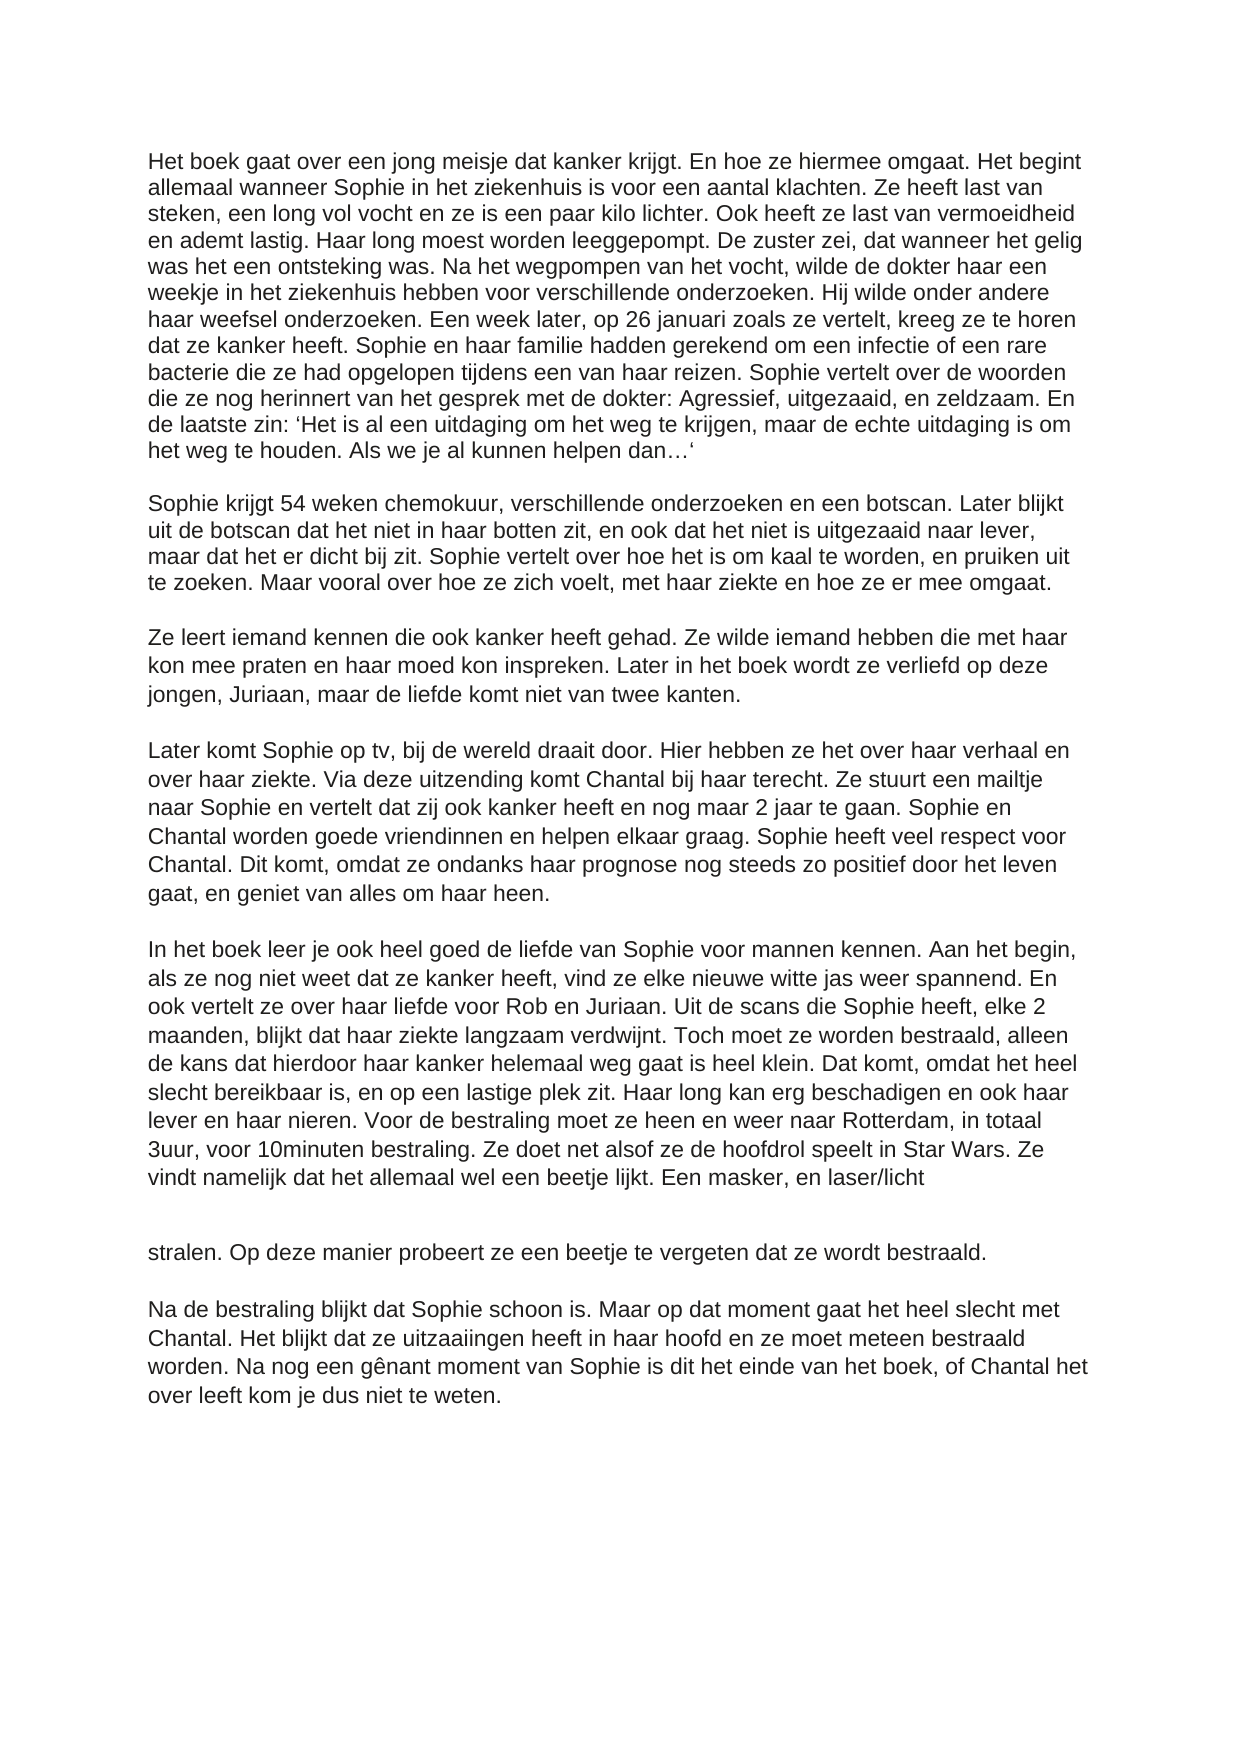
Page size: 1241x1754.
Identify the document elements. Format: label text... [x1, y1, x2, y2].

text Het boek gaat over een jong meisje dat kanker krijgt. En hoe ze hiermee omgaat. Het begint allemaal wanneer Sophie in het ziekenhuis is voor een aantal klachten. Ze heeft last van steken, een long vol vocht en ze is een paar kilo lichter. Ook heeft ze last van vermoeidheid en ademt lastig. Haar long moest worden leeggepompt. De zuster zei, dat wanneer het gelig was het een ontsteking was. Na het wegpompen van het vocht, wilde de dokter haar een weekje in het ziekenhuis hebben voor verschillende onderzoeken. Hij wilde onder andere haar weefsel onderzoeken. Een week later, op 26 januari zoals ze vertelt, kreeg ze te horen dat ze kanker heeft. Sophie en haar familie hadden gerekend om een infectie of een rare bacterie die ze had opgelopen tijdens een van haar reizen. Sophie vertelt over de woorden die ze nog herinnert van het gesprek met de dokter: Agressief, uitgezaaid, en zeldzaam. En de laatste zin: ‘Het is al een uitdaging om het weg te krijgen, maar de echte uitdaging is om het weg te houden. Als we je al kunnen helpen dan…‘ Sophie krijgt 54 weken chemokuur, verschillende onderzoeken en een botscan. Later blijkt uit de botscan dat het niet in haar botten zit, en ook dat het niet is uitgezaaid naar lever, maar dat het er dicht bij zit. Sophie vertelt over hoe het is om kaal te worden, en pruiken uit te zoeken. Maar vooral over hoe ze zich voelt, met haar ziekte en hoe ze er mee omgaat. [148, 148, 1093, 624]
text stralen. Op deze manier probeert ze een beetje te vergeten dat ze wordt bestraald. Na de bestraling blijkt dat Sophie schoon is. Maar op dat moment gaat het heel slecht met Chantal. Het blijkt dat ze uitzaaiingen heeft in haar hoofd en ze moet meteen bestraald worden. Na nog een gênant moment van Sophie is dit het einde van het boek, of Chantal het over leeft kom je dus niet te weten. [148, 1239, 1093, 1408]
text Ze leert iemand kennen die ook kanker heeft gehad. Ze wilde iemand hebben die met haar kon mee praten en haar moed kon inspreken. Later in het boek wordt ze verliefd op deze jongen, Juriaan, maar de liefde komt niet van twee kanten. Later komt Sophie op tv, bij de wereld draait door. Hier hebben ze het over haar verhaal en over haar ziekte. Via deze uitzending komt Chantal bij haar terecht. Ze stuurt een mailtje naar Sophie en vertelt dat zij ook kanker heeft en nog maar 2 jaar te gaan. Sophie en Chantal worden goede vriendinnen en helpen elkaar graag. Sophie heeft veel respect voor Chantal. Dit komt, omdat ze ondanks haar prognose nog steeds zo positief door het leven gaat, en geniet van alles om haar heen. In het boek leer je ook heel goed de liefde van Sophie voor mannen kennen. Aan het begin, als ze nog niet weet dat ze kanker heeft, vind ze elke nieuwe witte jas weer spannend. En ook vertelt ze over haar liefde voor Rob en Juriaan. Uit de scans die Sophie heeft, elke 2 maanden, blijkt dat haar ziekte langzaam verdwijnt. Toch moet ze worden bestraald, alleen de kans dat hierdoor haar kanker helemaal weg gaat is heel klein. Dat komt, omdat het heel slecht bereikbaar is, en op een lastige plek zit. Haar long kan erg beschadigen en ook haar lever en haar nieren. Voor de bestraling moet ze heen en weer naar Rotterdam, in totaal 3uur, voor 10minuten bestraling. Ze doet net alsof ze de hoofdrol speelt in Star Wars. Ze vindt namelijk dat het allemaal wel een beetje lijkt. Een masker, en laser/licht [148, 624, 1093, 1221]
